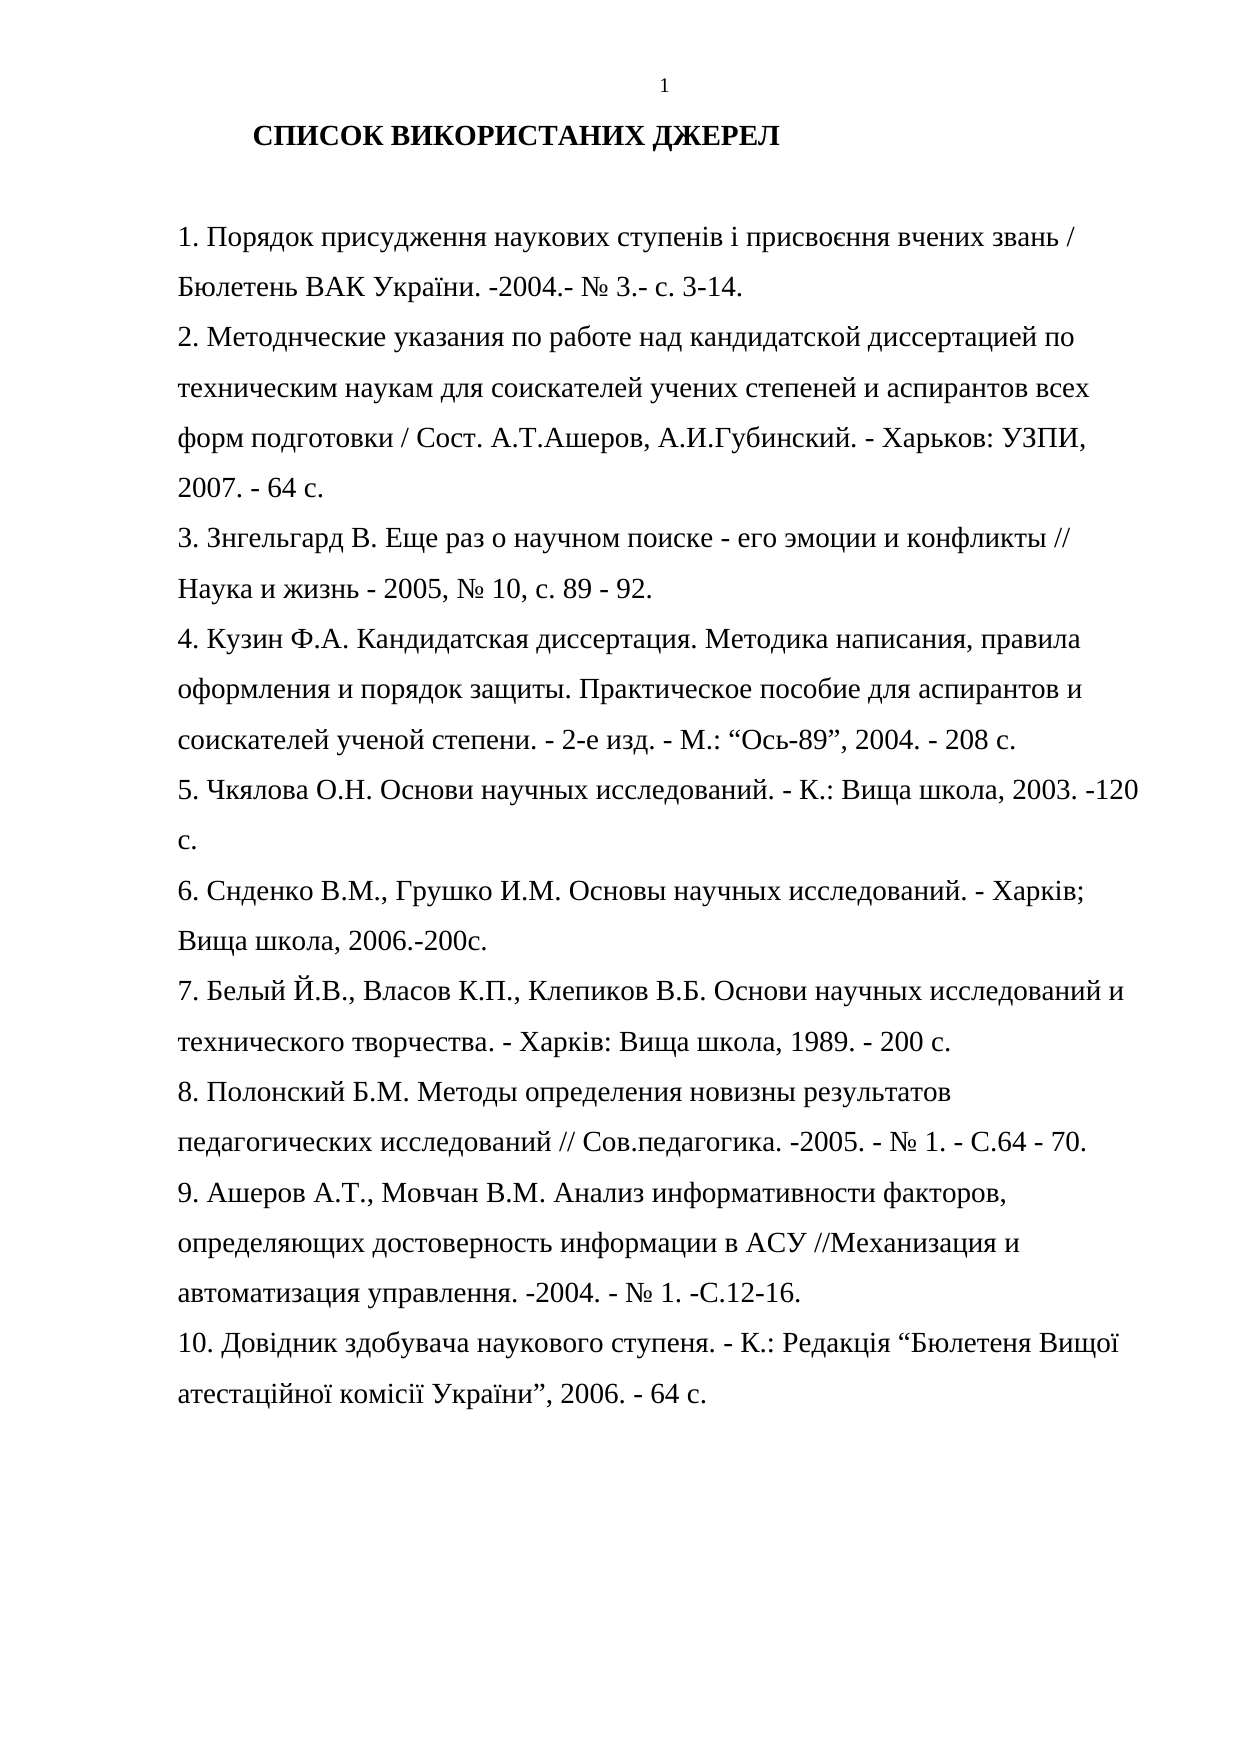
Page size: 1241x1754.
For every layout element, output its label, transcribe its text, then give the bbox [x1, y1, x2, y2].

text 4. Кузин Ф.А. Кандидатская диссертация. Методика написания, правила оформления и порядок защиты. Практическое пособие для аспирантов и соискателей ученой степени. - 2-е изд. - М.: “Ось-89”, 2004. - 208 с. [177, 621, 1152, 755]
text 3. Знгельгард В. Еще раз о научном поиске - его эмоции и конфликты // Наука и жизнь - 2005, № 10, с. 89 - 92. [177, 521, 1152, 604]
text 2. Методнческие указания по работе над кандидатской диссертацией по техническим наукам для соискателей учених степеней и аспирантов всех форм подготовки / Сост. А.Т.Ашеров, А.И.Губинский. - Харьков: УЗПИ, 2007. - 64 с. [177, 319, 1152, 504]
text 1. Порядок присудження наукових ступенів і присвоєння вчених звань / Бюлетень ВАК України. -2004.- № 3.- с. 3-14. [177, 219, 1152, 303]
text 5. Чкялова О.Н. Основи научных исследований. - К.: Вища школа, 2003. -120 с. [177, 772, 1152, 856]
text СПИСОК ВИКОРИСТАНИХ ДЖЕРЕЛ [177, 118, 1152, 152]
text 10. Довідник здобувача наукового ступеня. - К.: Редакція “Бюлетеня Вищої атестаційної комісії України”, 2006. - 64 с. [177, 1326, 1152, 1409]
text 6. Снденко В.М., Грушко И.М. Основы научных исследований. - Харків; Вища школа, 2006.-200с. [177, 873, 1152, 957]
text 7. Белый Й.В., Власов К.П., Клепиков В.Б. Основи научных исследований и технического творчества. - Харків: Вища школа, 1989. - 200 с. [177, 973, 1152, 1057]
text 9. Ашеров А.Т., Мовчан В.М. Анализ информативности факторов, определяющих достоверность информации в АСУ //Механизация и автоматизация управлення. -2004. - № 1. -С.12-16. [177, 1175, 1152, 1309]
text 8. Полонский Б.М. Методы определения новизны результатов педагогических исследований // Сов.педагогика. -2005. - № 1. - С.64 - 70. [177, 1074, 1152, 1158]
